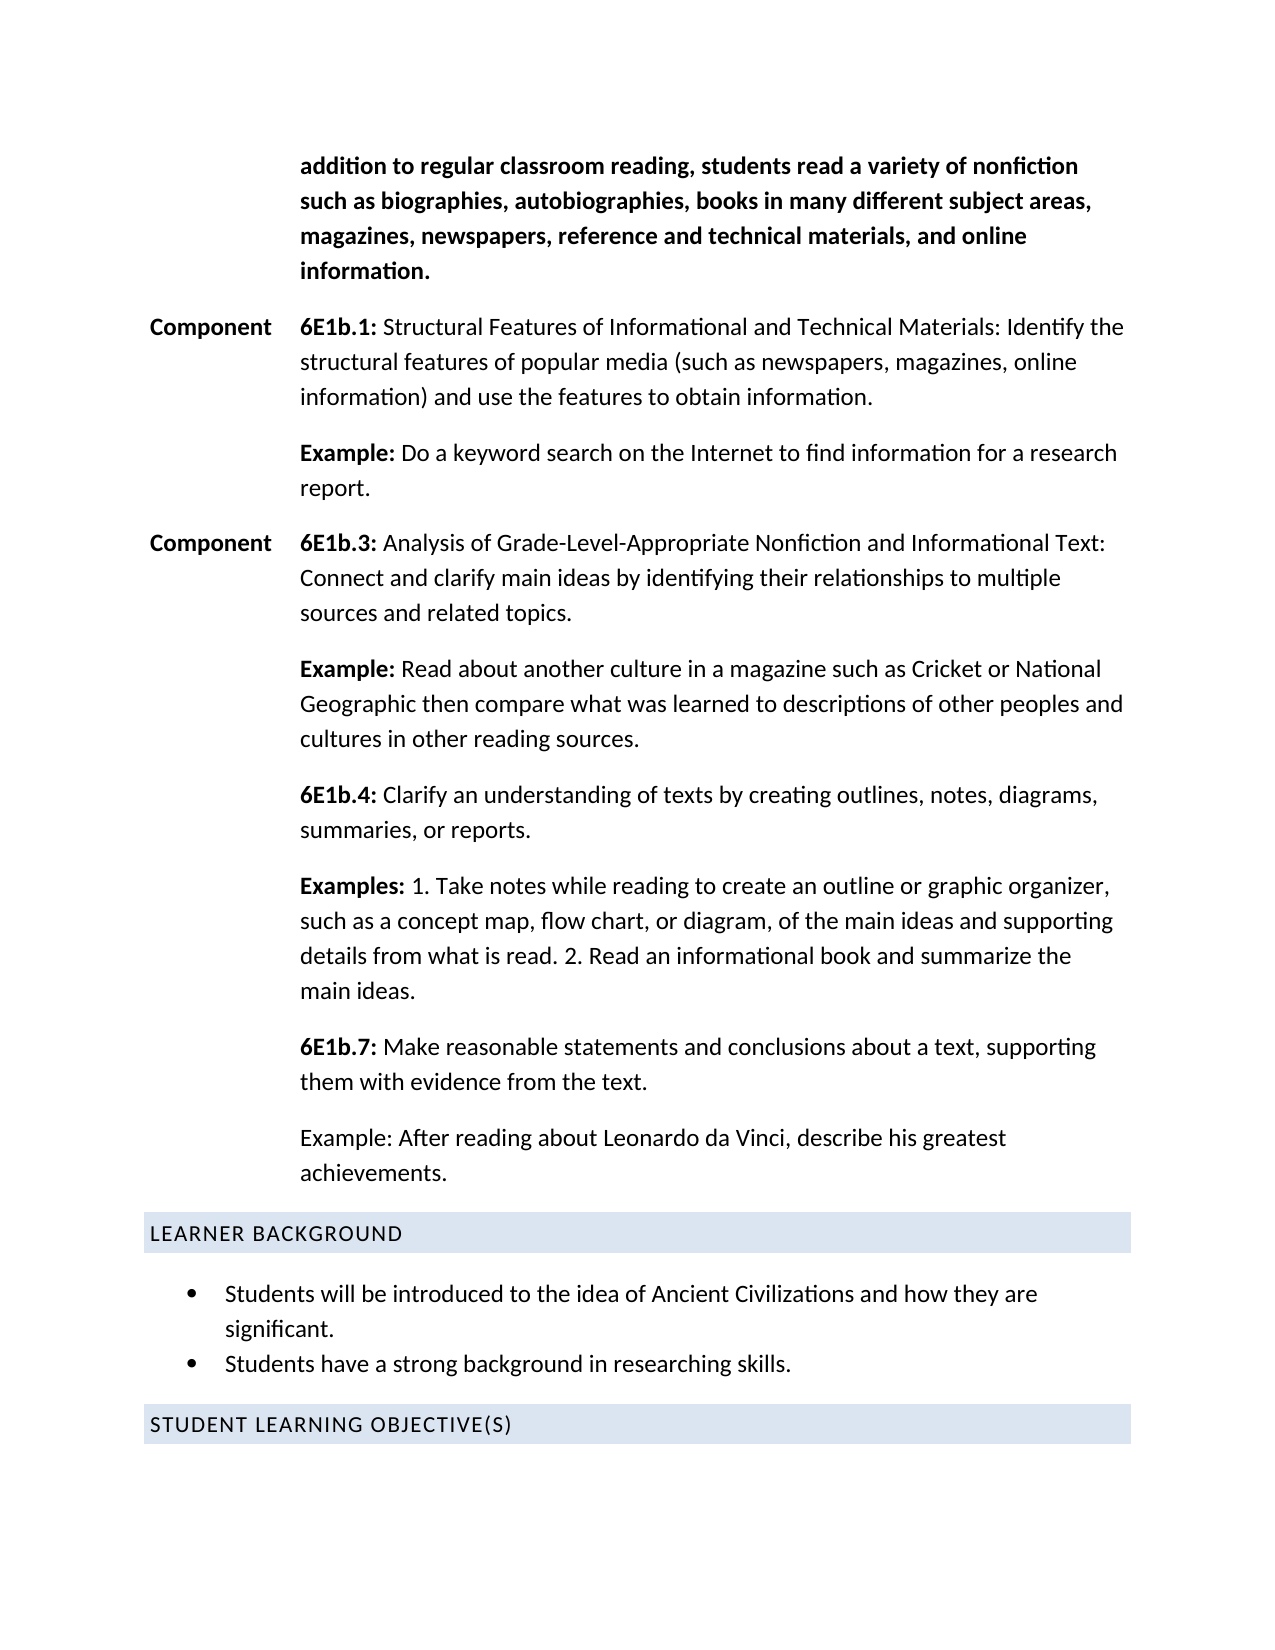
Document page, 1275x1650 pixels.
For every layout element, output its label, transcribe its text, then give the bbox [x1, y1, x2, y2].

text Example: Do a keyword search on the Internet to find information for a research report. [300, 437, 1125, 502]
text Component 6E1b.3: Analysis of Grade-Level-Appropriate Nonfiction and Informational Text: Connect and clarify main ideas by identifying their relationships to multiple sources and related topics. [150, 527, 1125, 628]
subtitle Learner Background [150, 1219, 1125, 1247]
text Examples: 1. Take notes while reading to create an outline or graphic organizer, such as a concept map, flow chart, or diagram, of the main ideas and supporting details from what is read. 2. Read an informational book and summarize the main ideas. [300, 870, 1125, 1006]
text Example: After reading about Leonardo da Vinci, describe his greatest achievements. [300, 1122, 1125, 1187]
list Students have a strong background in researching skills. [187, 1348, 1125, 1378]
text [150, 150, 1125, 286]
list Students will be introduced to the idea of Ancient Civilizations and how they are significant. [187, 1278, 1125, 1343]
text Component 6E1b.1: Structural Features of Informational and Technical Materials: Identify the structural features of popular media (such as newspapers, magazines, online information) and use the features to obtain information. [150, 311, 1125, 411]
text 6E1b.4: Clarify an understanding of texts by creating outlines, notes, diagrams, summaries, or reports. [300, 779, 1125, 845]
text Example: Read about another culture in a magazine such as Cricket or National Geographic then compare what was learned to descriptions of other peoples and cultures in other reading sources. [300, 653, 1125, 754]
text 6E1b.7: Make reasonable statements and conclusions about a text, supporting them with evidence from the text. [150, 1031, 1125, 1096]
subtitle Student Learning Objective(s) [150, 1410, 1125, 1438]
